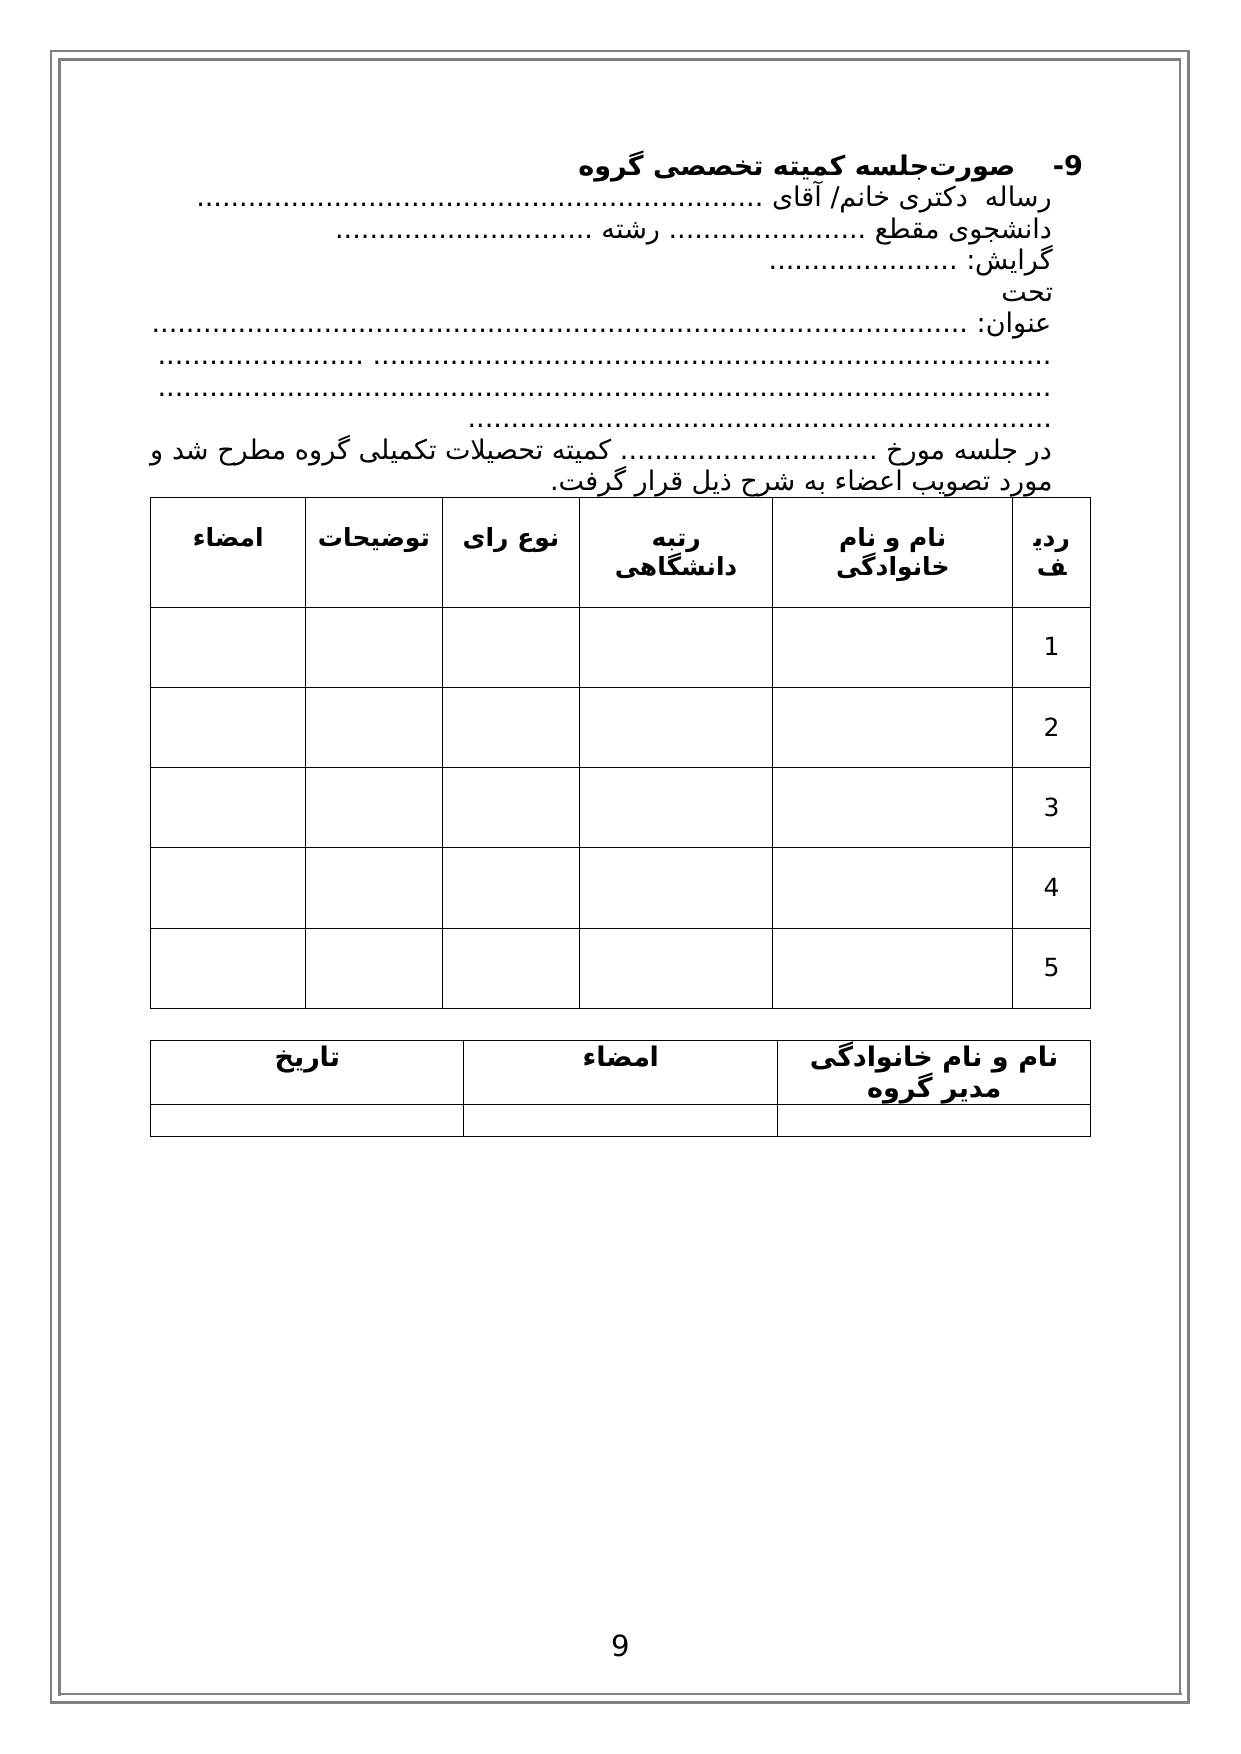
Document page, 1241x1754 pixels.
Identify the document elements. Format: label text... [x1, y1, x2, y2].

list صورت‌جلسه کمیته تخصصی گروه [150, 150, 1053, 182]
table_cell [151, 688, 305, 767]
table_header رتبه دانشگاهی [580, 498, 772, 607]
table_cell [443, 608, 579, 687]
table_cell 3 [1013, 768, 1090, 847]
table_header تاریخ [151, 1041, 463, 1104]
table_cell [306, 929, 442, 1008]
table_header نوع رای [443, 498, 579, 607]
table_cell [443, 929, 579, 1008]
table_cell [443, 688, 579, 767]
table_cell 2 [1013, 688, 1090, 767]
table_cell [306, 768, 442, 847]
table_cell [151, 929, 305, 1008]
table_cell [151, 768, 305, 847]
table_cell [580, 848, 772, 927]
table_header ردیف [1013, 498, 1090, 607]
table_cell [773, 929, 1012, 1008]
table_cell [773, 608, 1012, 687]
table_header نام و نام خانوادگی مدیر گروه [778, 1041, 1090, 1104]
table_header امضاء [464, 1041, 777, 1104]
table_cell [580, 929, 772, 1008]
table_cell [580, 768, 772, 847]
table_cell [580, 688, 772, 767]
table_cell [151, 608, 305, 687]
table_header امضاء [151, 498, 305, 607]
table_cell [580, 608, 772, 687]
text رساله دکتری خانم/ آقای .................................................................. دانشجوی مقطع ....................... رشته .............................. گرایش: ...................... [150, 182, 1053, 276]
table_cell 4 [1013, 848, 1090, 927]
table_cell 1 [1013, 608, 1090, 687]
table_cell [778, 1105, 1090, 1136]
table_header نام و نام خانوادگی [773, 498, 1012, 607]
table_cell [306, 848, 442, 927]
table_cell [464, 1105, 777, 1136]
table_cell [443, 848, 579, 927]
table_cell [306, 608, 442, 687]
table_cell [773, 688, 1012, 767]
table_cell 5 [1013, 929, 1090, 1008]
table_cell [151, 848, 305, 927]
table_cell [773, 848, 1012, 927]
table_cell [443, 768, 579, 847]
table_cell [773, 768, 1012, 847]
table_header توضیحات [306, 498, 442, 607]
table_cell [306, 688, 442, 767]
text در جلسه مورخ .............................. کمیته تحصیلات تکمیلی گروه مطرح شد و مورد تصویب اعضاء به شرح ذیل قرار گرفت. [150, 434, 1053, 497]
text تحت عنوان: .............................................................................................................................................................................. .................................................................................................................................................................................................... [150, 276, 1053, 434]
table_cell [151, 1105, 463, 1136]
